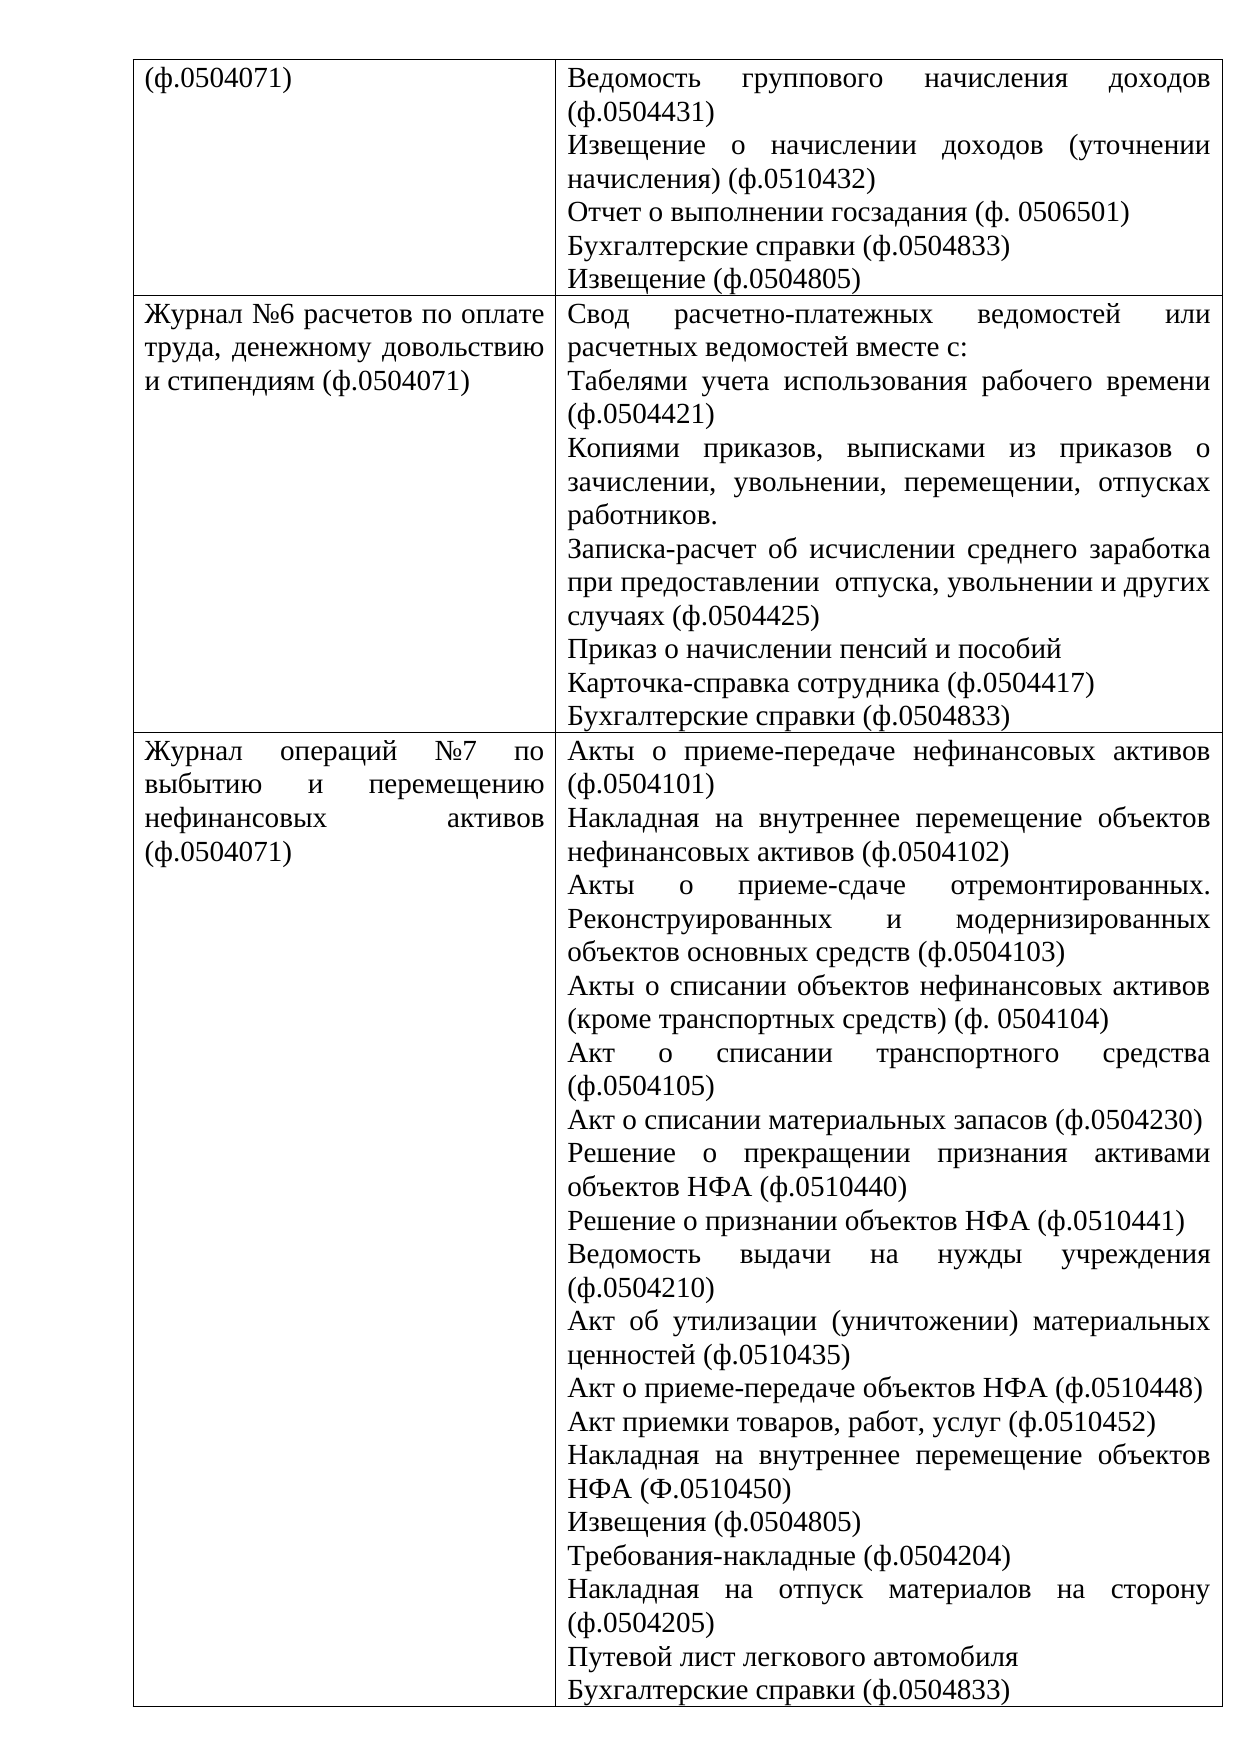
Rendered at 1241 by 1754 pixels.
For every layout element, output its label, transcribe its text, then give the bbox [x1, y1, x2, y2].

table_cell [134, 60, 555, 295]
table_cell Акты о приеме-передаче нефинансовых активов (ф.0504101) Накладная на внутреннее перемещение объектов нефинансовых активов (ф.0504102) Акты о приеме-сдаче отремонтированных. Реконструированных и модернизированных объектов основных средств (ф.0504103) Акты о списании объектов нефинансовых активов (кроме транспортных средств) (ф. 0504104) Акт о списании транспортного средства (ф.0504105) Акт о списании материальных запасов (ф.0504230) Решение о прекращении признания активами объектов НФА (ф.0510440) Решение о признании объектов НФА (ф.0510441) Ведомость выдачи на нужды учреждения (ф.0504210) Акт об утилизации (уничтожении) материальных ценностей (ф.0510435) Акт о приеме-передаче объектов НФА (ф.0510448) Акт приемки товаров, работ, услуг (ф.0510452) Накладная на внутреннее перемещение объектов НФА (Ф.0510450) Извещения (ф.0504805) Требования-накладные (ф.0504204) Накладная на отпуск материалов на сторону (ф.0504205) Путевой лист легкового автомобиля Бухгалтерские справки (ф.0504833) [556, 733, 1222, 1706]
table_cell Свод расчетно-платежных ведомостей или расчетных ведомостей вместе с: Табелями учета использования рабочего времени (ф.0504421) Копиями приказов, выписками из приказов о зачислении, увольнении, перемещении, отпусках работников. Записка-расчет об исчислении среднего заработка при предоставлении отпуска, увольнении и других случаях (ф.0504425) Приказ о начислении пенсий и пособий Карточка-справка сотрудника (ф.0504417) Бухгалтерские справки (ф.0504833) [556, 296, 1222, 732]
table_cell Журнал операций №7 по выбытию и перемещению нефинансовых активов (ф.0504071) [134, 733, 555, 1706]
table_cell Журнал №6 расчетов по оплате труда, денежному довольствию и стипендиям (ф.0504071) [134, 296, 555, 732]
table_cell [556, 60, 1222, 295]
